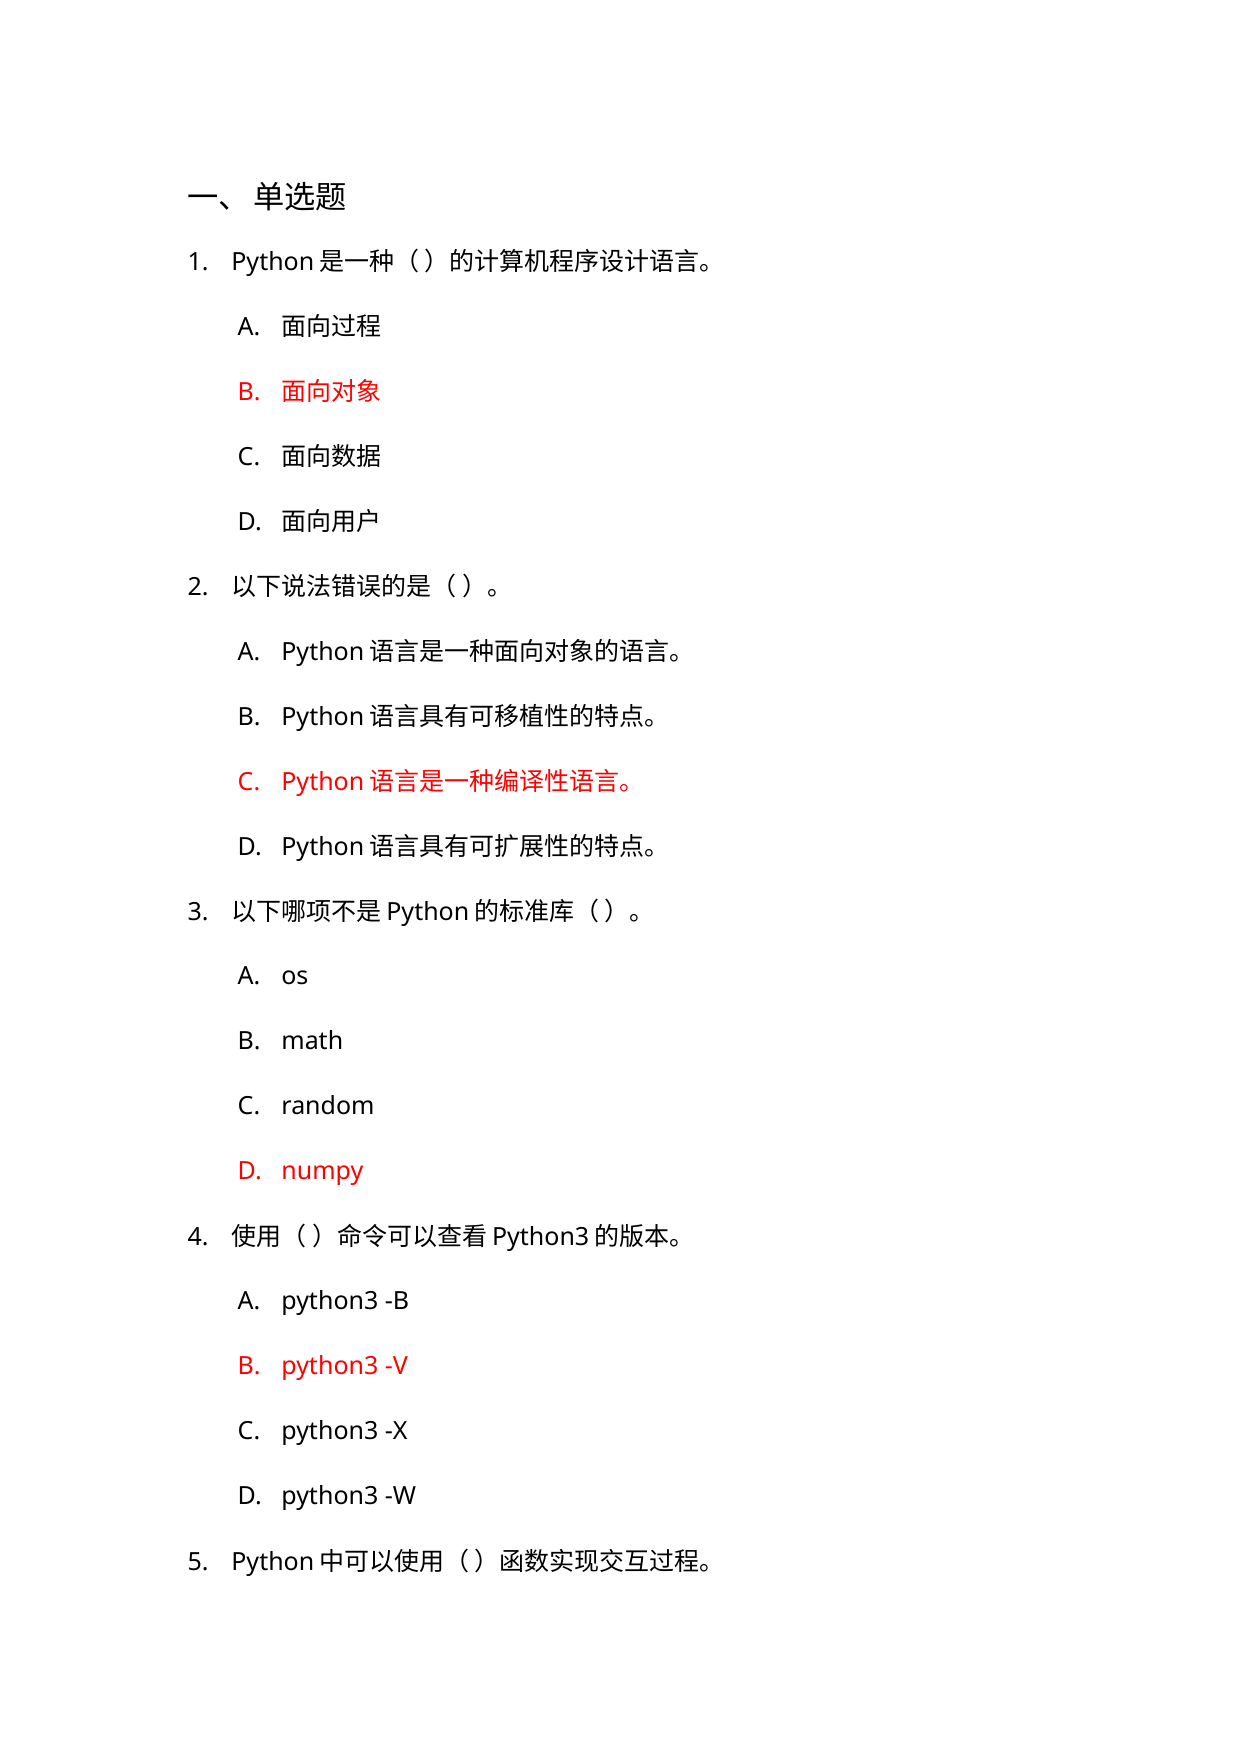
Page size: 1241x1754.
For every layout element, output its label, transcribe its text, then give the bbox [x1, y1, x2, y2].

list random [237, 1072, 1053, 1137]
list Python是一种（ ）的计算机程序设计语言。 [187, 227, 1053, 292]
list Python语言具有可扩展性的特点。 [237, 812, 1053, 877]
list python3 -W [237, 1462, 1053, 1527]
list Python语言是一种面向对象的语言。 [237, 617, 1053, 682]
list python3 -X [237, 1397, 1053, 1462]
list 单选题 [187, 162, 1053, 227]
list Python中可以使用（ ）函数实现交互过程。 [187, 1527, 1053, 1592]
list 使用（ ）命令可以查看Python3的版本。 [187, 1202, 1053, 1267]
list Python语言具有可移植性的特点。 [237, 682, 1053, 747]
list numpy [237, 1137, 1053, 1202]
list 面向对象 [237, 357, 1053, 422]
list os [237, 942, 1053, 1007]
list 面向过程 [237, 292, 1053, 357]
list 面向用户 [237, 487, 1053, 552]
list python3 -B [237, 1267, 1053, 1332]
list 以下哪项不是Python的标准库（ ）。 [187, 877, 1053, 942]
list math [237, 1007, 1053, 1072]
list python3 -V [237, 1332, 1053, 1397]
list 以下说法错误的是（ ）。 [187, 552, 1053, 617]
list Python语言是一种编译性语言。 [237, 747, 1053, 812]
list 面向数据 [237, 422, 1053, 487]
